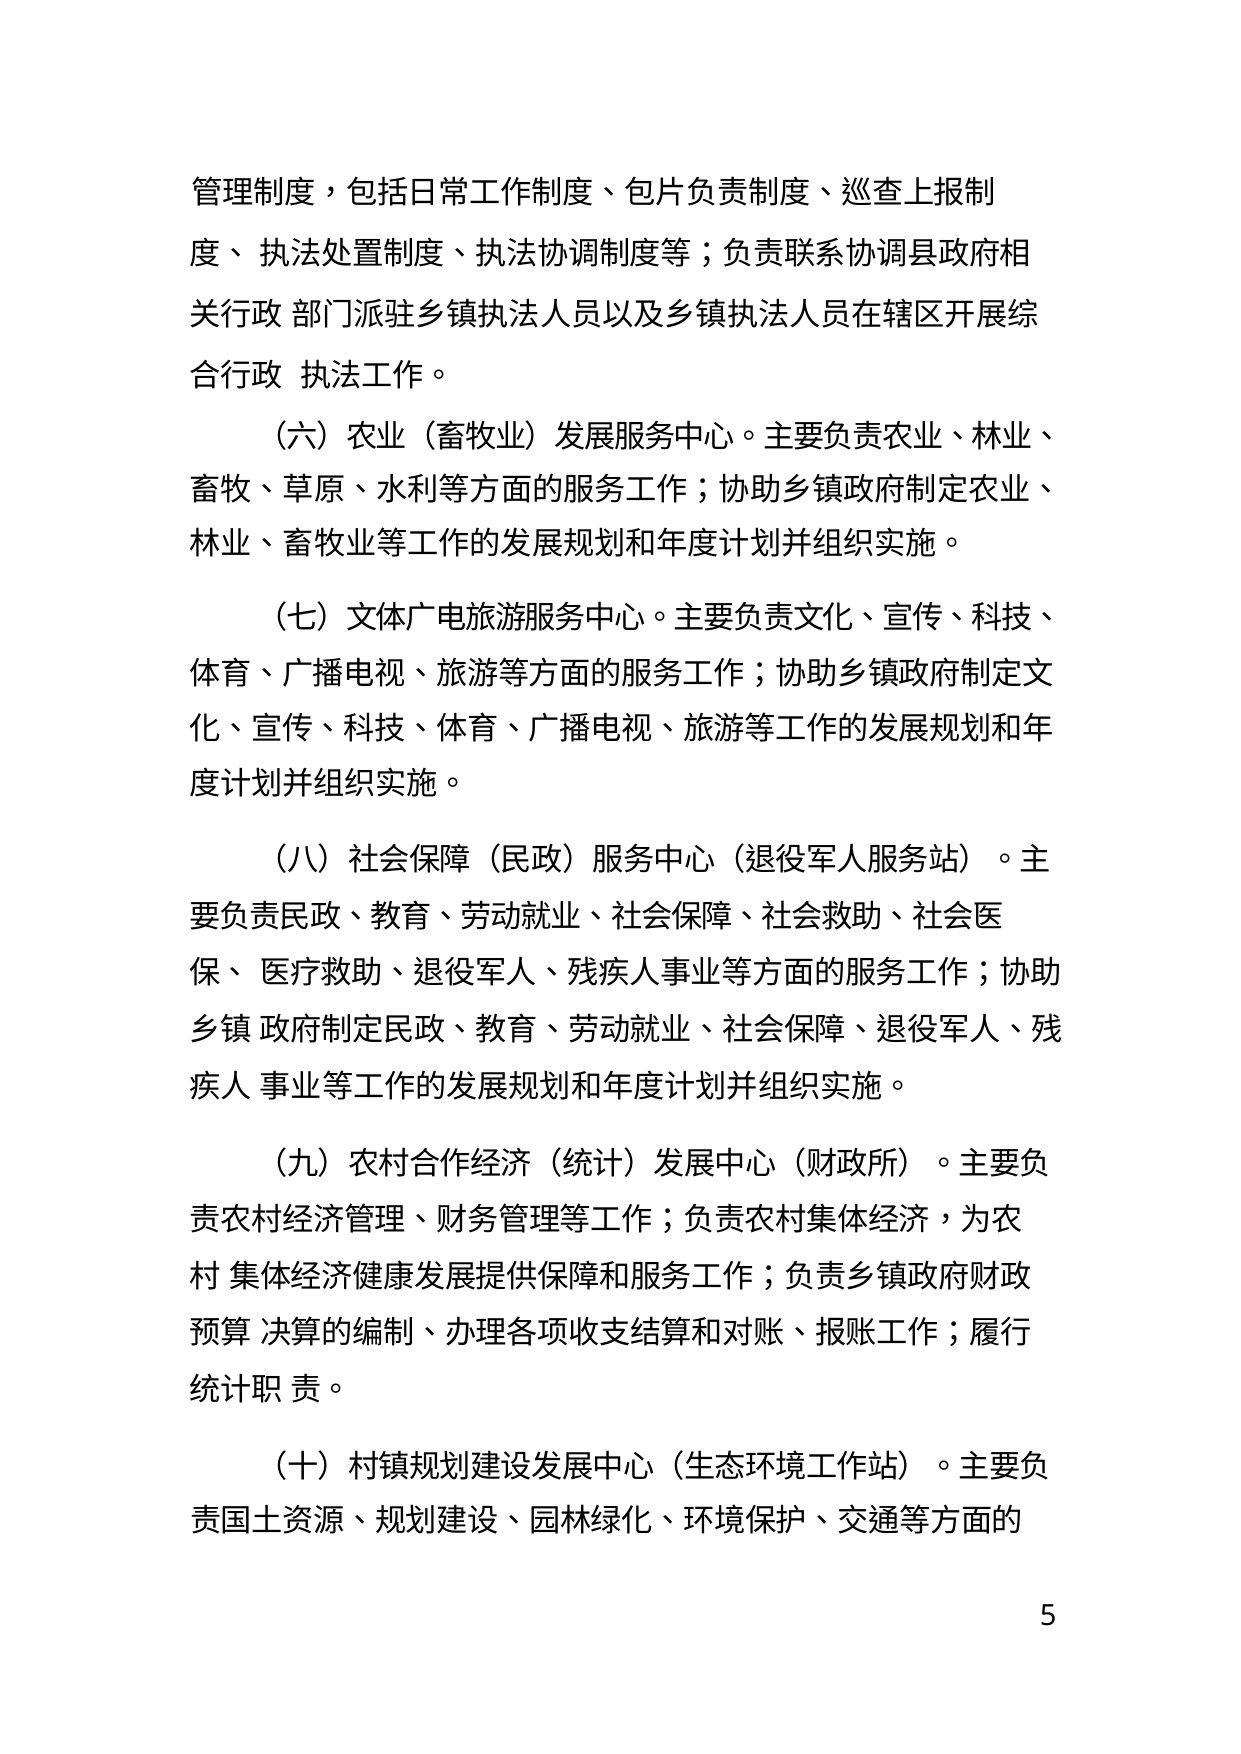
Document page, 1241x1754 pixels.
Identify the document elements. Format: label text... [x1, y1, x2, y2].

text （七）文体广电旅游服务中心。主要负责文化、宣传、科技、 体育、广播电视、旅游等方面的服务工作；协助乡镇政府制定文 化、宣传、科技、体育、广播电视、旅游等工作的发展规划和年 度计划并组织实施。 [189, 595, 1063, 804]
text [190, 1444, 1053, 1540]
text （九）农村合作经济（统计）发展中心（财政所）。主要负 责农村经济管理、财务管理等工作；负责农村集体经济，为农村 集体经济健康发展提供保障和服务工作；负责乡镇政府财政预算 决算的编制、办理各项收支结算和对账、报账工作；履行统计职 责。 [189, 1141, 1053, 1410]
text （六）农业（畜牧业）发展服务中心。主要负责农业、林业、 畜牧、草原、水利等方面的服务工作；协助乡镇政府制定农业、 林业、畜牧业等工作的发展规划和年度计划并组织实施。 [189, 414, 1063, 564]
text （八）社会保障（民政）服务中心（退役军人服务站）。主 要负责民政、教育、劳动就业、社会保障、社会救助、社会医保、 医疗救助、退役军人、残疾人事业等方面的服务工作；协助乡镇 政府制定民政、教育、劳动就业、社会保障、退役军人、残疾人 事业等工作的发展规划和年度计划并组织实施。 [189, 837, 1063, 1106]
text 管理制度，包括日常工作制度、包片负责制度、巡查上报制度、 执法处置制度、执法协调制度等；负责联系协调县政府相关行政 部门派驻乡镇执法人员以及乡镇执法人员在辖区开展综合行政 执法工作。 [189, 170, 1057, 395]
